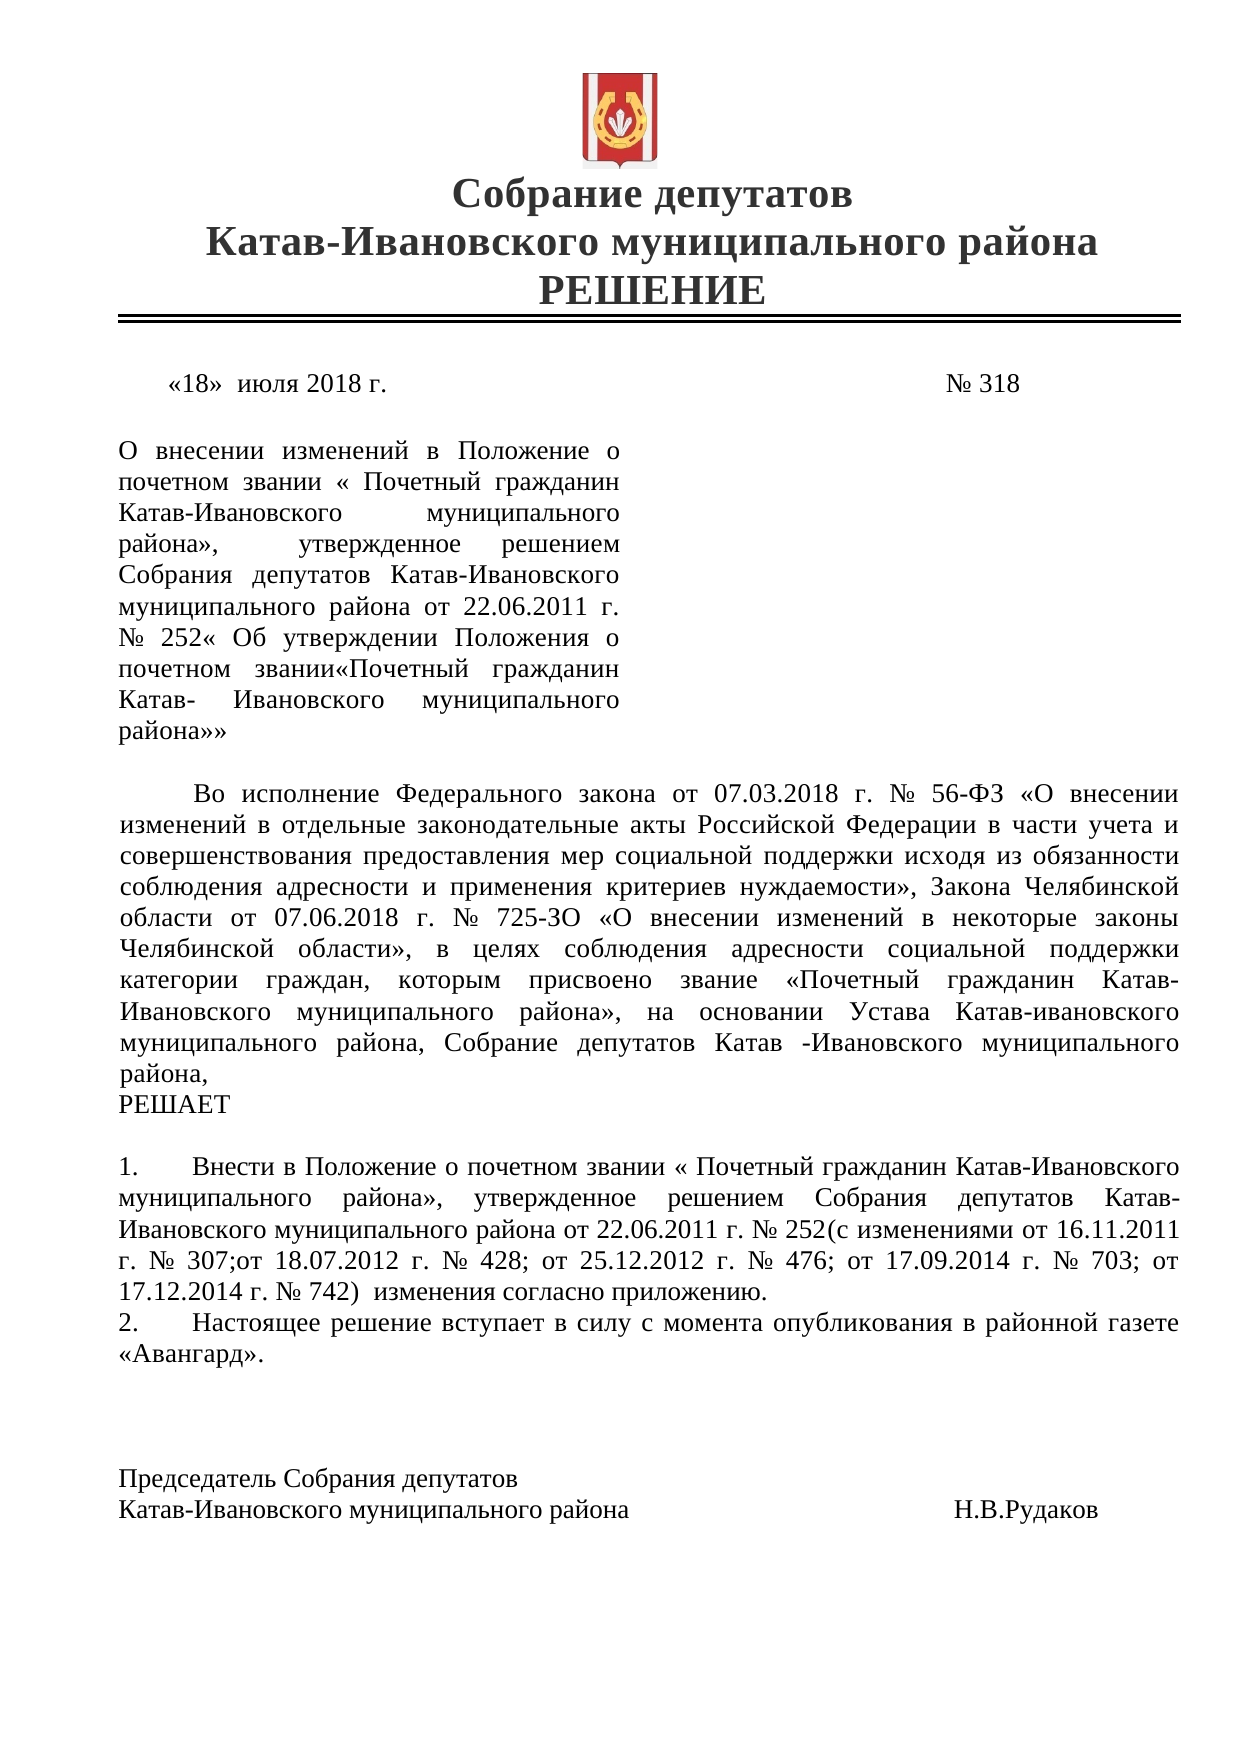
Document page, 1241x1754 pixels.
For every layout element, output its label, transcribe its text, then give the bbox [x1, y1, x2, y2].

text «18» июля 2018 г. № 318 [118, 367, 1181, 398]
text Председатель Собрания депутатов [118, 1462, 1181, 1493]
text О внесении изменений в Положение о почетном звании « Почетный гражданин Катав-Ивановского муниципального района», утвержденное решением Собрания депутатов Катав-Ивановского муниципального района от 22.06.2011 г. № 252« Об утверждении Положения о почетном звании«Почетный гражданин Катав- Ивановского муниципального района»» [118, 434, 620, 746]
text Катав-Ивановского муниципального района [124, 218, 1181, 265]
text Собрание депутатов [124, 170, 1181, 217]
list Внести в Положение о почетном звании « Почетный гражданин Катав-Ивановского муниципального района», утвержденное решением Собрания депутатов Катав-Ивановского муниципального района от 22.06.2011 г. № 252(с изменениями от 16.11.2011 г. № 307;от 18.07.2012 г. № 428; от 25.12.2012 г. № 476; от 17.09.2014 г. № 703; от 17.12.2014 г. № 742) изменения согласно приложению. [118, 1150, 1181, 1306]
text РЕШЕНИЕ [124, 267, 1181, 314]
text Катав-Ивановского муниципального района Н.В.Рудаков [118, 1493, 1181, 1524]
text Во исполнение Федерального закона от 07.03.2018 г. № 56-ФЗ «О внесении изменений в отдельные законодательные акты Российской Федерации в части учета и совершенствования предоставления мер социальной поддержки исходя из обязанности соблюдения адресности и применения критериев нуждаемости», Закона Челябинской области от 07.06.2018 г. № 725-ЗО «О внесении изменений в некоторые законы Челябинской области», в целях соблюдения адресности социальной поддержки категории граждан, которым присвоено звание «Почетный гражданин Катав-Ивановского муниципального района», на основании Устава Катав-ивановского муниципального района, Собрание депутатов Катав -Ивановского муниципального района, [119, 777, 1181, 1088]
text РЕШАЕТ [118, 1088, 1181, 1119]
picture [582, 73, 658, 169]
list Настоящее решение вступает в силу с момента опубликования в районной газете «Авангард». [118, 1306, 1181, 1368]
